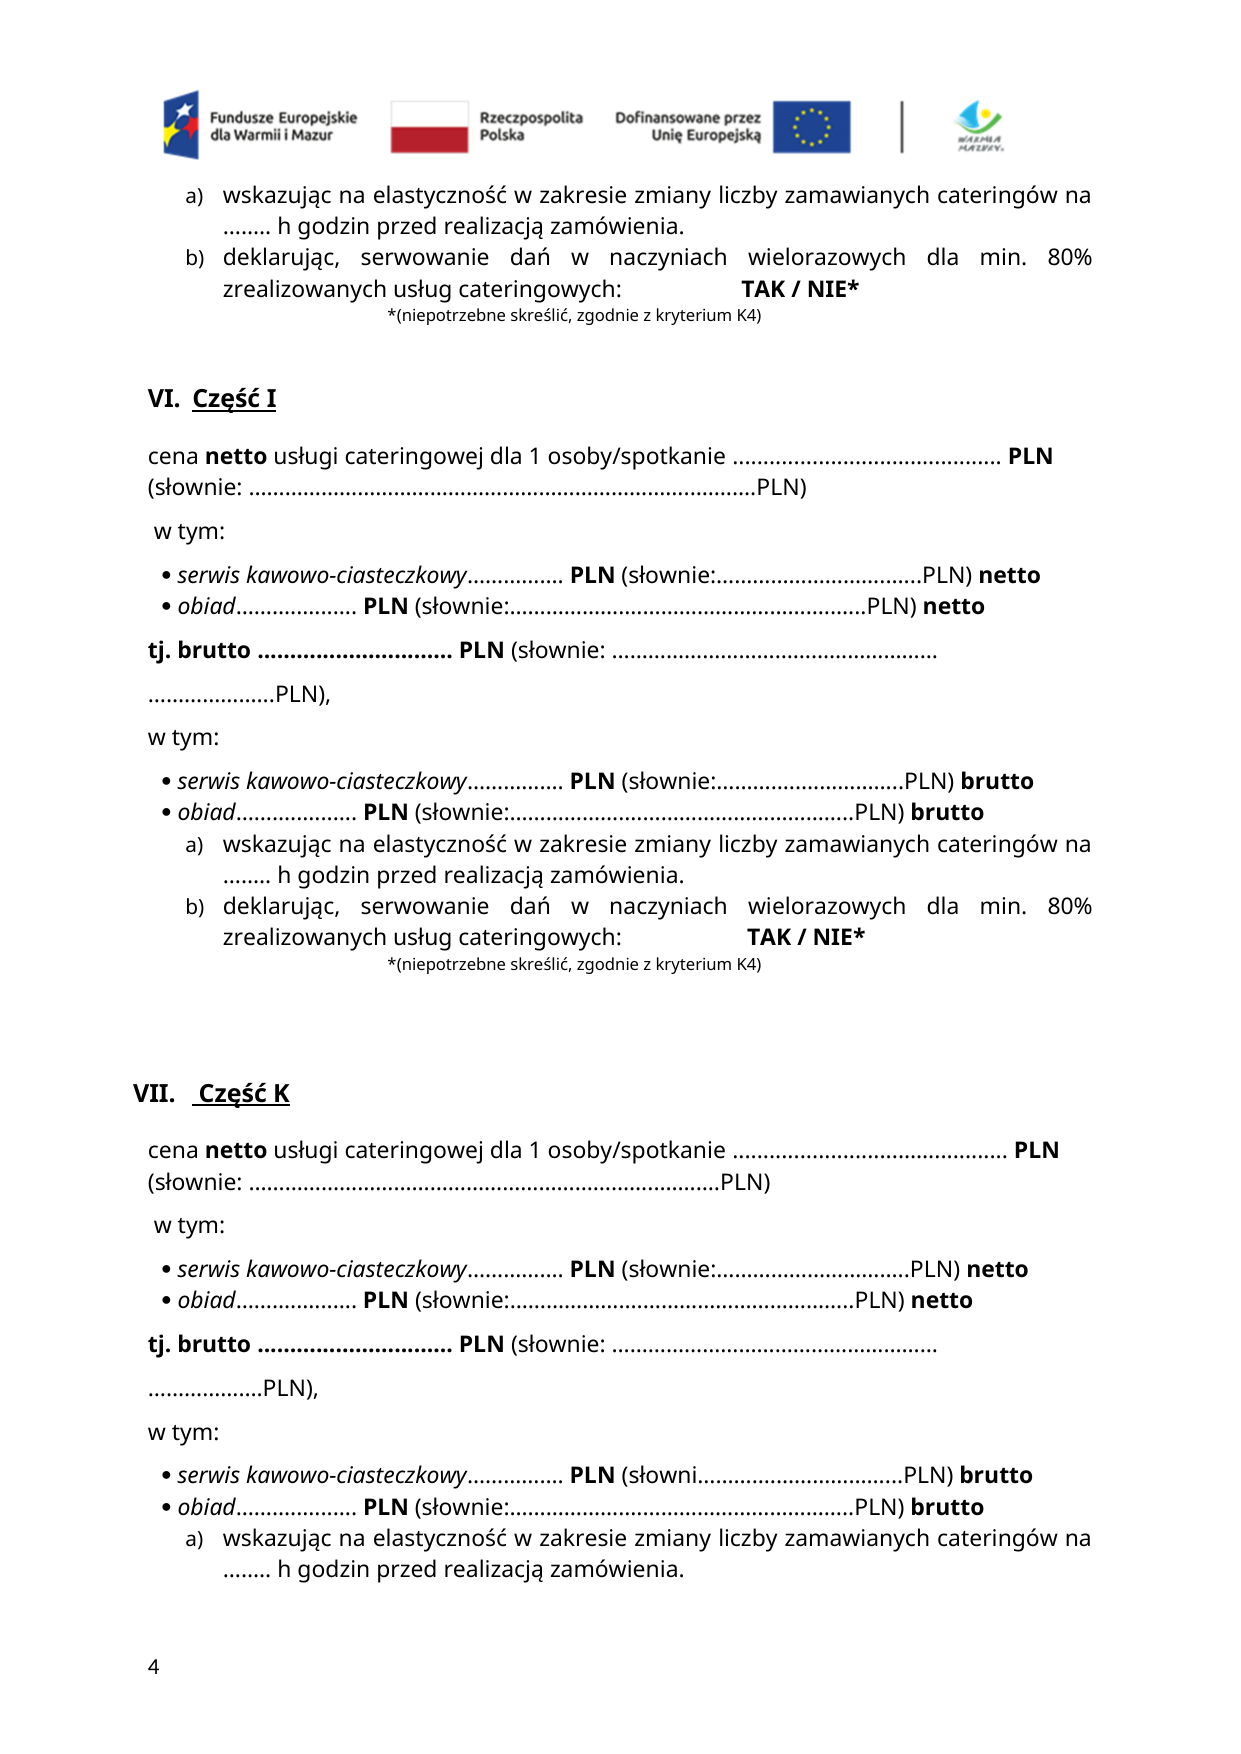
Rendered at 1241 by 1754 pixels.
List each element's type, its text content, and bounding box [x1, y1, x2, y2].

list serwis kawowo-ciasteczkowy……………. PLN (słownie:…………..……………..PLN) brutto [162, 765, 1093, 796]
text cena netto usługi cateringowej dla 1 osoby/spotkanie ..........................……............ PLN (słownie: ………………………………………………………………..……….PLN) [148, 440, 1093, 503]
text tj. brutto .............................. PLN (słownie: ……………………………………………… [148, 634, 1093, 665]
list wskazując na elastyczność w zakresie zmiany liczby zamawianych cateringów na …….. h godzin przed realizacją zamówienia. [185, 1522, 1093, 1584]
text cena netto usługi cateringowej dla 1 osoby/spotkanie ...........................……............ PLN (słownie: …………………………………………………………..……….PLN) [148, 1134, 1093, 1197]
text ………………...PLN), [148, 678, 1093, 709]
text w tym: [148, 515, 1093, 546]
text w tym: [148, 721, 1093, 753]
list obiad………..…..…. PLN (słownie:………………….……………………………..PLN) brutto [162, 1491, 1093, 1522]
list Część I [148, 381, 1093, 415]
list serwis kawowo-ciasteczkowy……………. PLN (słownie:…………………………..PLN) netto [162, 1253, 1093, 1284]
list *(niepotrzebne skreślić, zgodnie z kryterium K4) [223, 953, 1093, 975]
text w tym: [148, 1416, 1093, 1447]
list wskazując na elastyczność w zakresie zmiany liczby zamawianych cateringów na …….. h godzin przed realizacją zamówienia. [185, 828, 1093, 890]
list *(niepotrzebne skreślić, zgodnie z kryterium K4) [223, 304, 1093, 326]
list serwis kawowo-ciasteczkowy……………. PLN (słownie:………………………..…..PLN) netto [162, 559, 1093, 590]
text tj. brutto .............................. PLN (słownie: ……………………………………………… [148, 1328, 1093, 1359]
list wskazując na elastyczność w zakresie zmiany liczby zamawianych cateringów na …….. h godzin przed realizacją zamówienia. [185, 179, 1093, 241]
list obiad………..…..…. PLN (słownie:………………….……………………………..PLN) brutto [162, 796, 1093, 828]
list obiad………..…..…. PLN (słownie:………………….……………………………..PLN) netto [162, 1284, 1093, 1316]
list serwis kawowo-ciasteczkowy……………. PLN (słowni………….………………...PLN) brutto [162, 1459, 1093, 1491]
list deklarując, serwowanie dań w naczyniach wielorazowych dla min. 80% zrealizowanych usług cateringowych: TAK / NIE* [185, 241, 1093, 304]
text ……………….PLN), [148, 1372, 1093, 1403]
list Część K [133, 1075, 1093, 1109]
list deklarując, serwowanie dań w naczyniach wielorazowych dla min. 80% zrealizowanych usług cateringowych: TAK / NIE* [185, 890, 1093, 953]
picture [147, 73, 1101, 179]
list obiad………..…..…. PLN (słownie:………………….…………………………..…..PLN) netto [162, 590, 1093, 621]
text w tym: [148, 1209, 1093, 1241]
